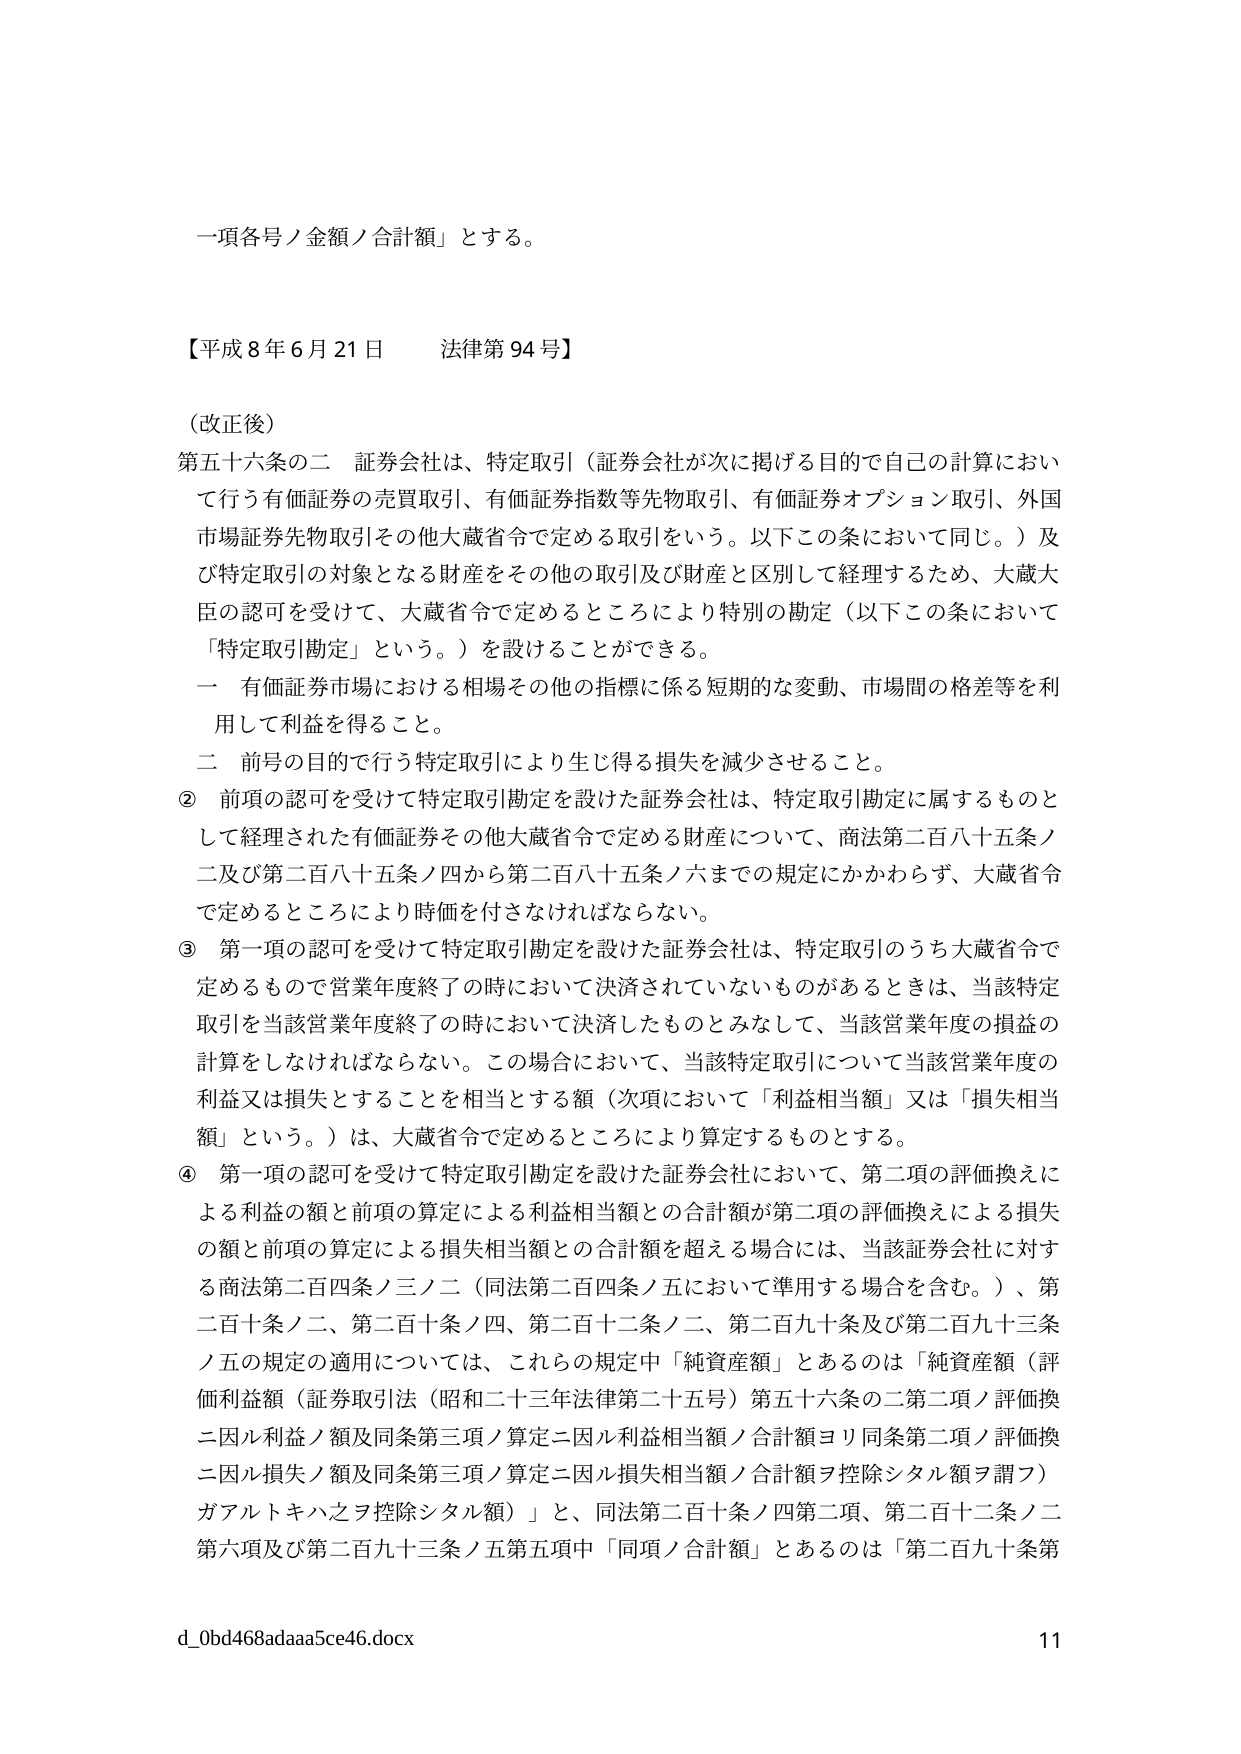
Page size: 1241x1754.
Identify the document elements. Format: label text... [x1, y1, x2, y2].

text 二 前号の目的で行う特定取引により生じ得る損失を減少させること。 [196, 742, 1063, 779]
text （改正後） [177, 404, 1063, 442]
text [177, 217, 1063, 254]
text 【平成8年6月21日 法律第94号】 [177, 329, 1063, 367]
text ② 前項の認可を受けて特定取引勘定を設けた証券会社は、特定取引勘定に属するものとして経理された有価証券その他大蔵省令で定める財産について、商法第二百八十五条ノ二及び第二百八十五条ノ四から第二百八十五条ノ六までの規定にかかわらず、大蔵省令で定めるところにより時価を付さなければならない。 [177, 779, 1063, 929]
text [177, 1154, 1063, 1567]
text 一 有価証券市場における相場その他の指標に係る短期的な変動、市場間の格差等を利用して利益を得ること。 [196, 667, 1063, 742]
text ③ 第一項の認可を受けて特定取引勘定を設けた証券会社は、特定取引のうち大蔵省令で定めるもので営業年度終了の時において決済されていないものがあるときは、当該特定取引を当該営業年度終了の時において決済したものとみなして、当該営業年度の損益の計算をしなければならない。この場合において、当該特定取引について当該営業年度の利益又は損失とすることを相当とする額（次項において「利益相当額」又は「損失相当額」という。）は、大蔵省令で定めるところにより算定するものとする。 [177, 929, 1063, 1154]
text 第五十六条の二 証券会社は、特定取引（証券会社が次に掲げる目的で自己の計算において行う有価証券の売買取引、有価証券指数等先物取引、有価証券オプション取引、外国市場証券先物取引その他大蔵省令で定める取引をいう。以下この条において同じ。）及び特定取引の対象となる財産をその他の取引及び財産と区別して経理するため、大蔵大臣の認可を受けて、大蔵省令で定めるところにより特別の勘定（以下この条において「特定取引勘定」という。）を設けることができる。 [177, 442, 1063, 667]
